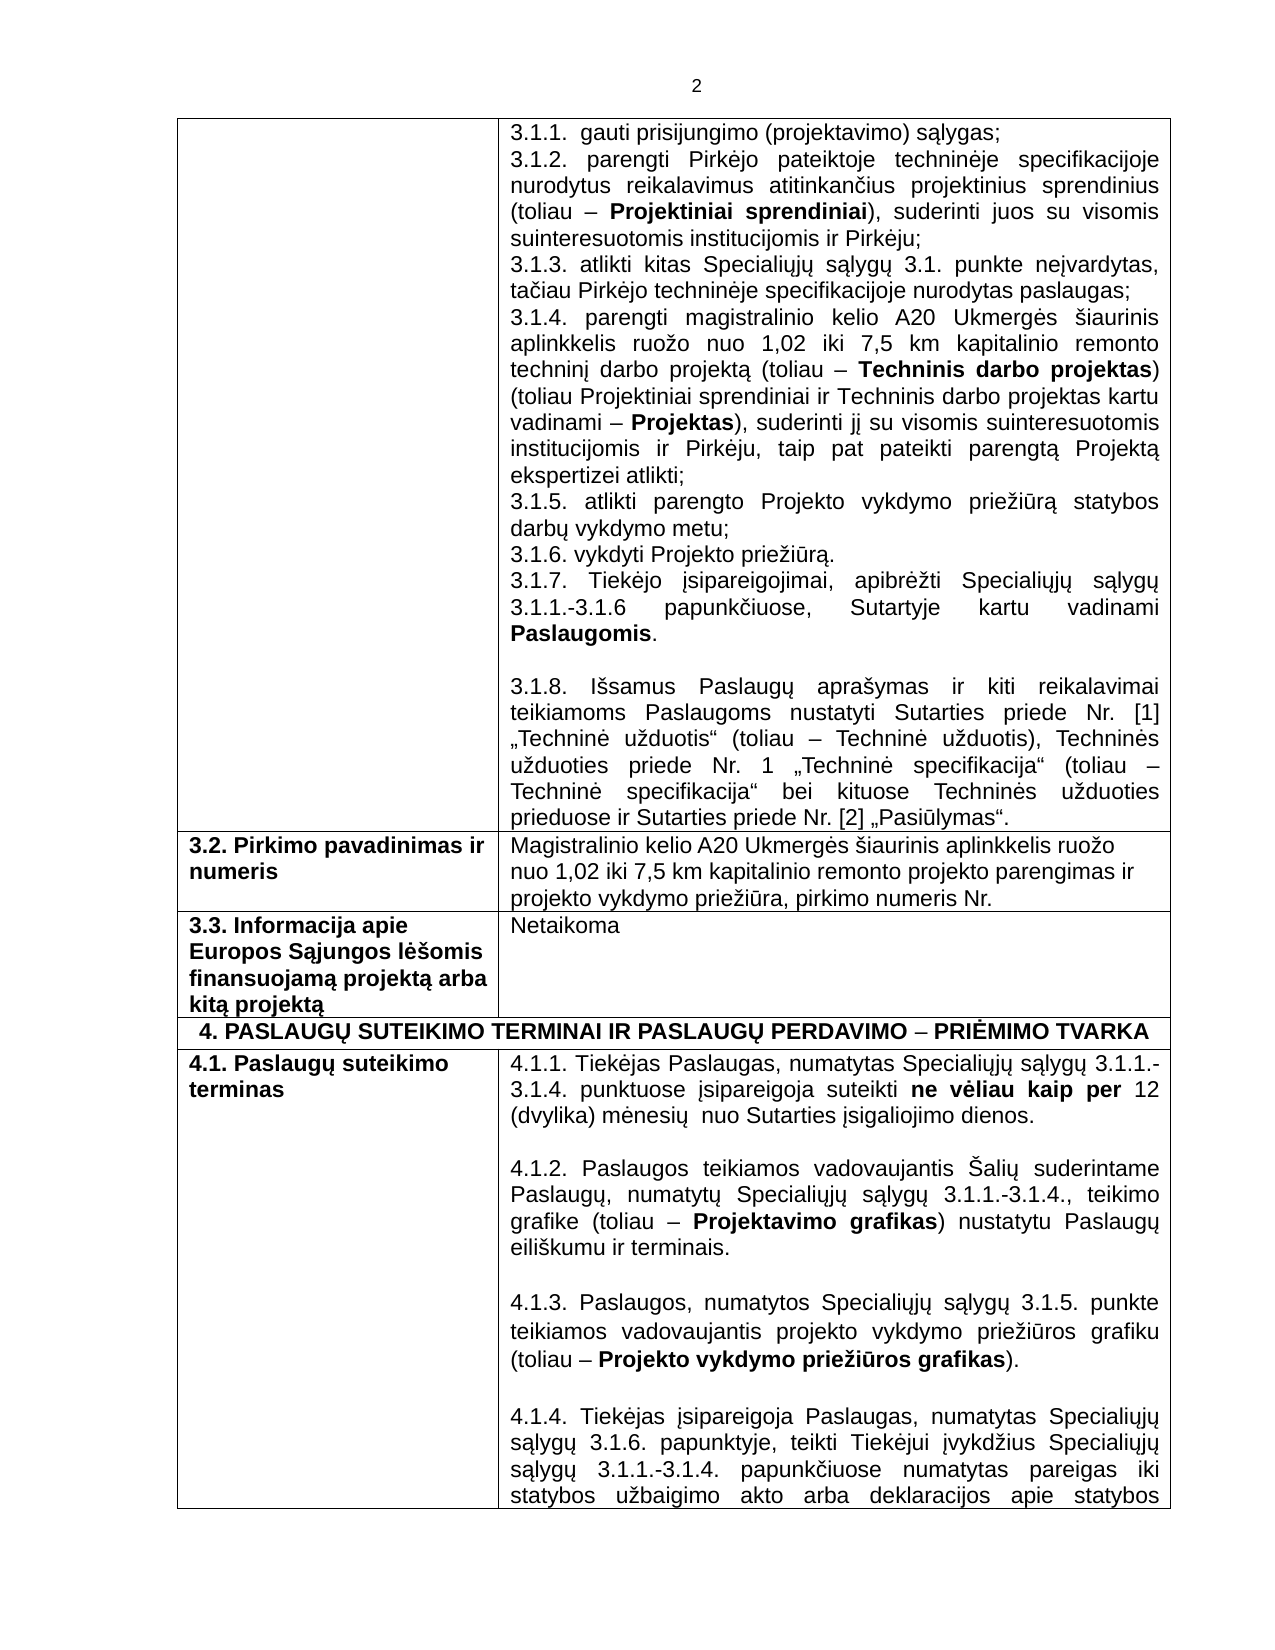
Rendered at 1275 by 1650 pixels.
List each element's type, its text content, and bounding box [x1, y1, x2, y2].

table_cell Magistralinio kelio A20 Ukmergės šiaurinis aplinkkelis ruožo nuo 1,02 iki 7,5 km kapitalinio remonto projekto parengimas ir projekto vykdymo priežiūra, pirkimo numeris Nr. [499, 832, 1170, 911]
table_cell 4. PASLAUGŲ SUTEIKIMO TERMINAI IR PASLAUGŲ PERDAVIMO – PRIĖMIMO TVARKA [178, 1018, 1170, 1048]
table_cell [499, 1050, 1170, 1508]
table_cell 3.2. Pirkimo pavadinimas ir numeris [178, 832, 498, 911]
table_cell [178, 119, 498, 831]
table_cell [178, 1050, 498, 1508]
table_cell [499, 119, 1170, 831]
table_cell Netaikoma [499, 912, 1170, 1017]
table_cell 3.3. Informacija apie Europos Sąjungos lėšomis finansuojamą projektą arba kitą projektą [178, 912, 498, 1017]
